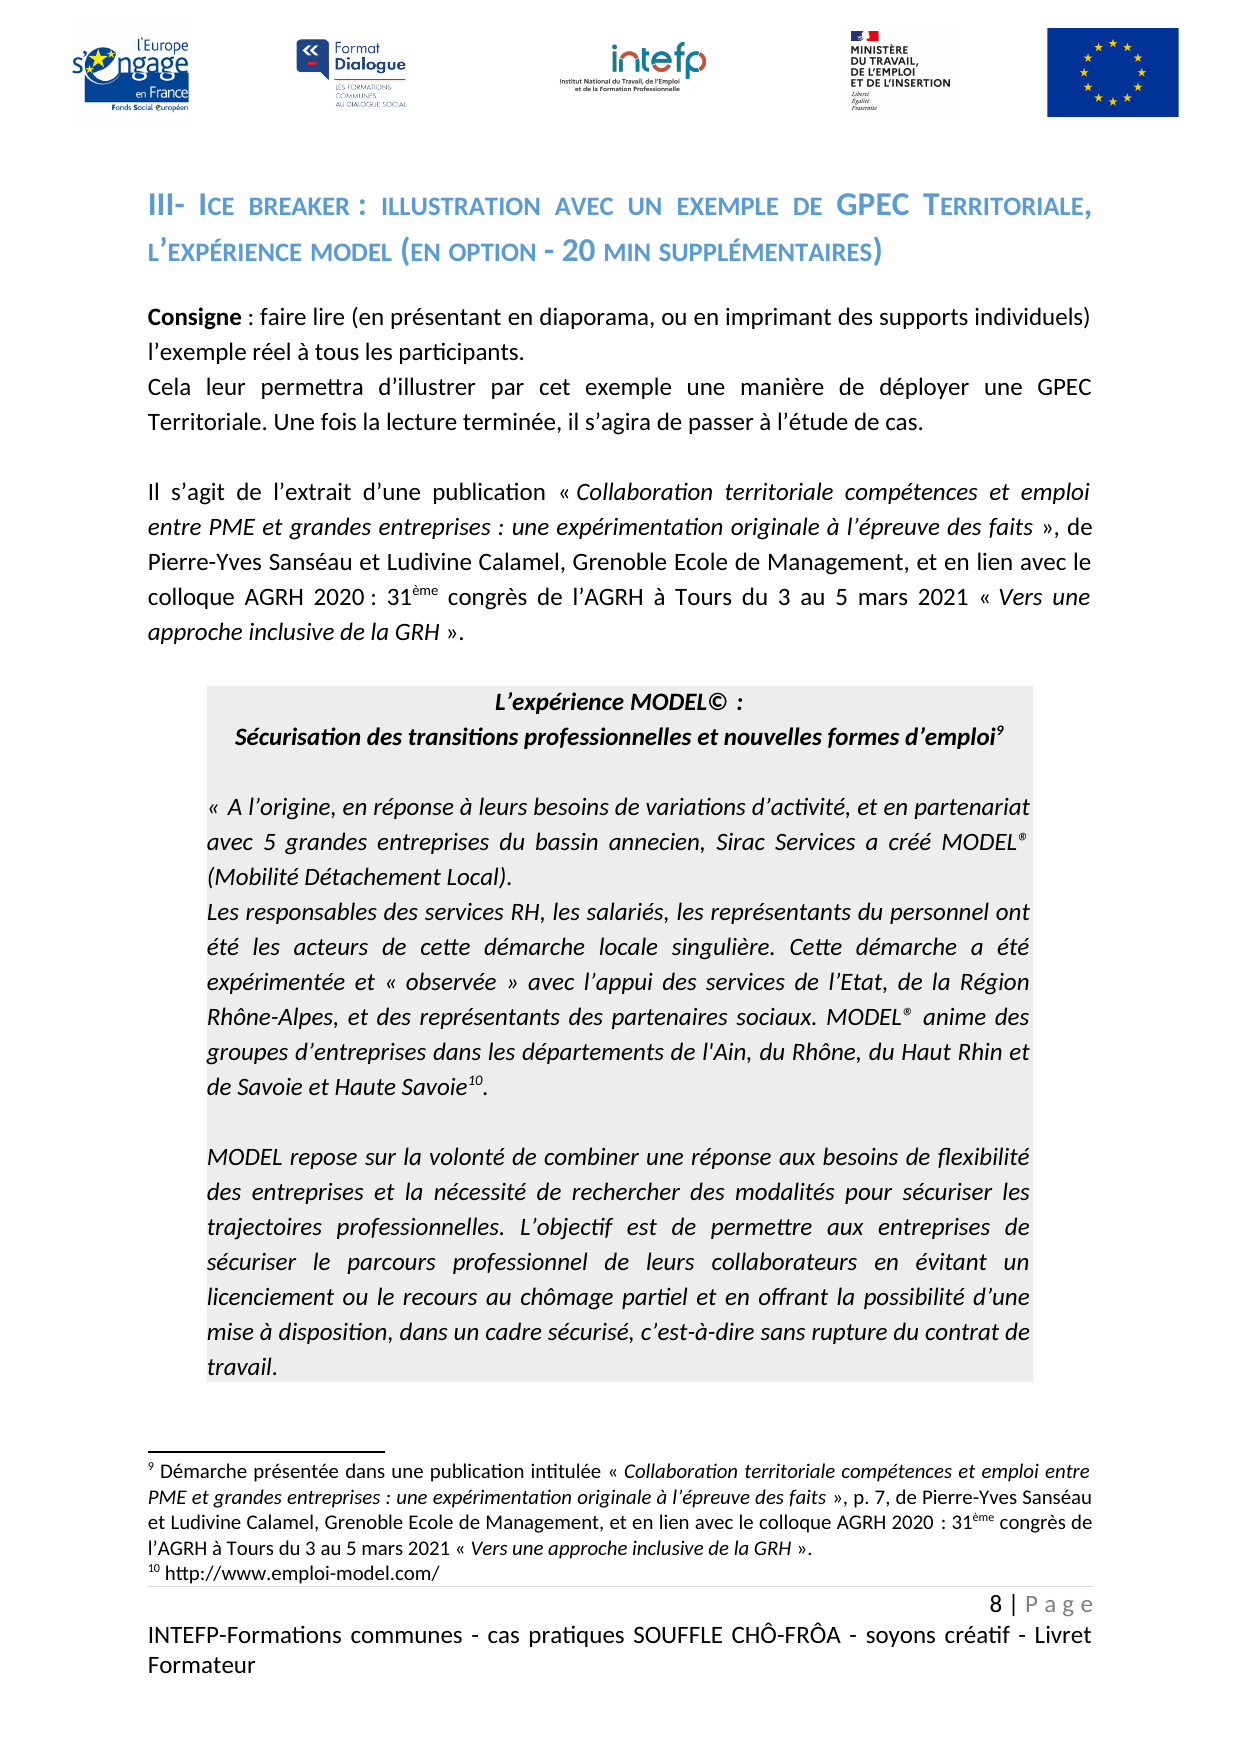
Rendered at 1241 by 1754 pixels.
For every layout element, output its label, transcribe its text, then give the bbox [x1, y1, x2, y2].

picture [559, 42, 707, 92]
text Il s’agit de l’extrait d’une publication « Collaboration territoriale compétences et emploi entre PME et grandes entreprises : une expérimentation originale à l’épreuve des faits », de Pierre-Yves Sanséau et Ludivine Calamel, Grenoble Ecole de Management, et en lien avec le colloque AGRH 2020 : 31ème congrès de l’AGRH à Tours du 3 au 5 mars 2021 « Vers une approche inclusive de la GRH ». [148, 476, 1093, 647]
text MODEL repose sur la volonté de combiner une réponse aux besoins de flexibilité des entreprises et la nécessité de rechercher des modalités pour sécuriser les trajectoires professionnelles. L’objectif est de permettre aux entreprises de sécuriser le parcours professionnel de leurs collaborateurs en évitant un licenciement ou le recours au chômage partiel et en offrant la possibilité d’une mise à disposition, dans un cadre sécurisé, c’est-à-dire sans rupture du contrat de travail. [207, 1141, 1033, 1382]
picture [296, 35, 413, 110]
text Sécurisation des transitions professionnelles et nouvelles formes d’emploi [207, 721, 1033, 752]
text L’expérience MODEL© : [207, 686, 1033, 717]
subtitle III- Ice breaker : illustration avec un exemple de GPEC Territoriale, l’expérience model (en option - 20 min supplémentaires) [148, 183, 1093, 270]
text Les responsables des services RH, les salariés, les représentants du personnel ont été les acteurs de cette démarche locale singulière. Cette démarche a été expérimentée et « observée » avec l’appui des services de l’Etat, de la Région Rhône-Alpes, et des représentants des partenaires sociaux. MODEL® anime des groupes d’entreprises dans les départements de l'Ain, du Rhône, du Haut Rhin et de Savoie et Haute Savoie. [207, 896, 1033, 1102]
picture [1047, 28, 1179, 117]
text Consigne : faire lire (en présentant en diaporama, ou en imprimant des supports individuels) l’exemple réel à tous les participants. [148, 301, 1093, 367]
picture [841, 21, 960, 120]
text Cela leur permettra d’illustrer par cet exemple une manière de déployer une GPEC Territoriale. Une fois la lecture terminée, il s’agira de passer à l’étude de cas. [148, 371, 1093, 437]
text « A l’origine, en réponse à leurs besoins de variations d’activité, et en partenariat avec 5 grandes entreprises du bassin annecien, Sirac Services a créé MODEL® (Mobilité Détachement Local). [207, 791, 1033, 892]
picture [72, 16, 189, 133]
